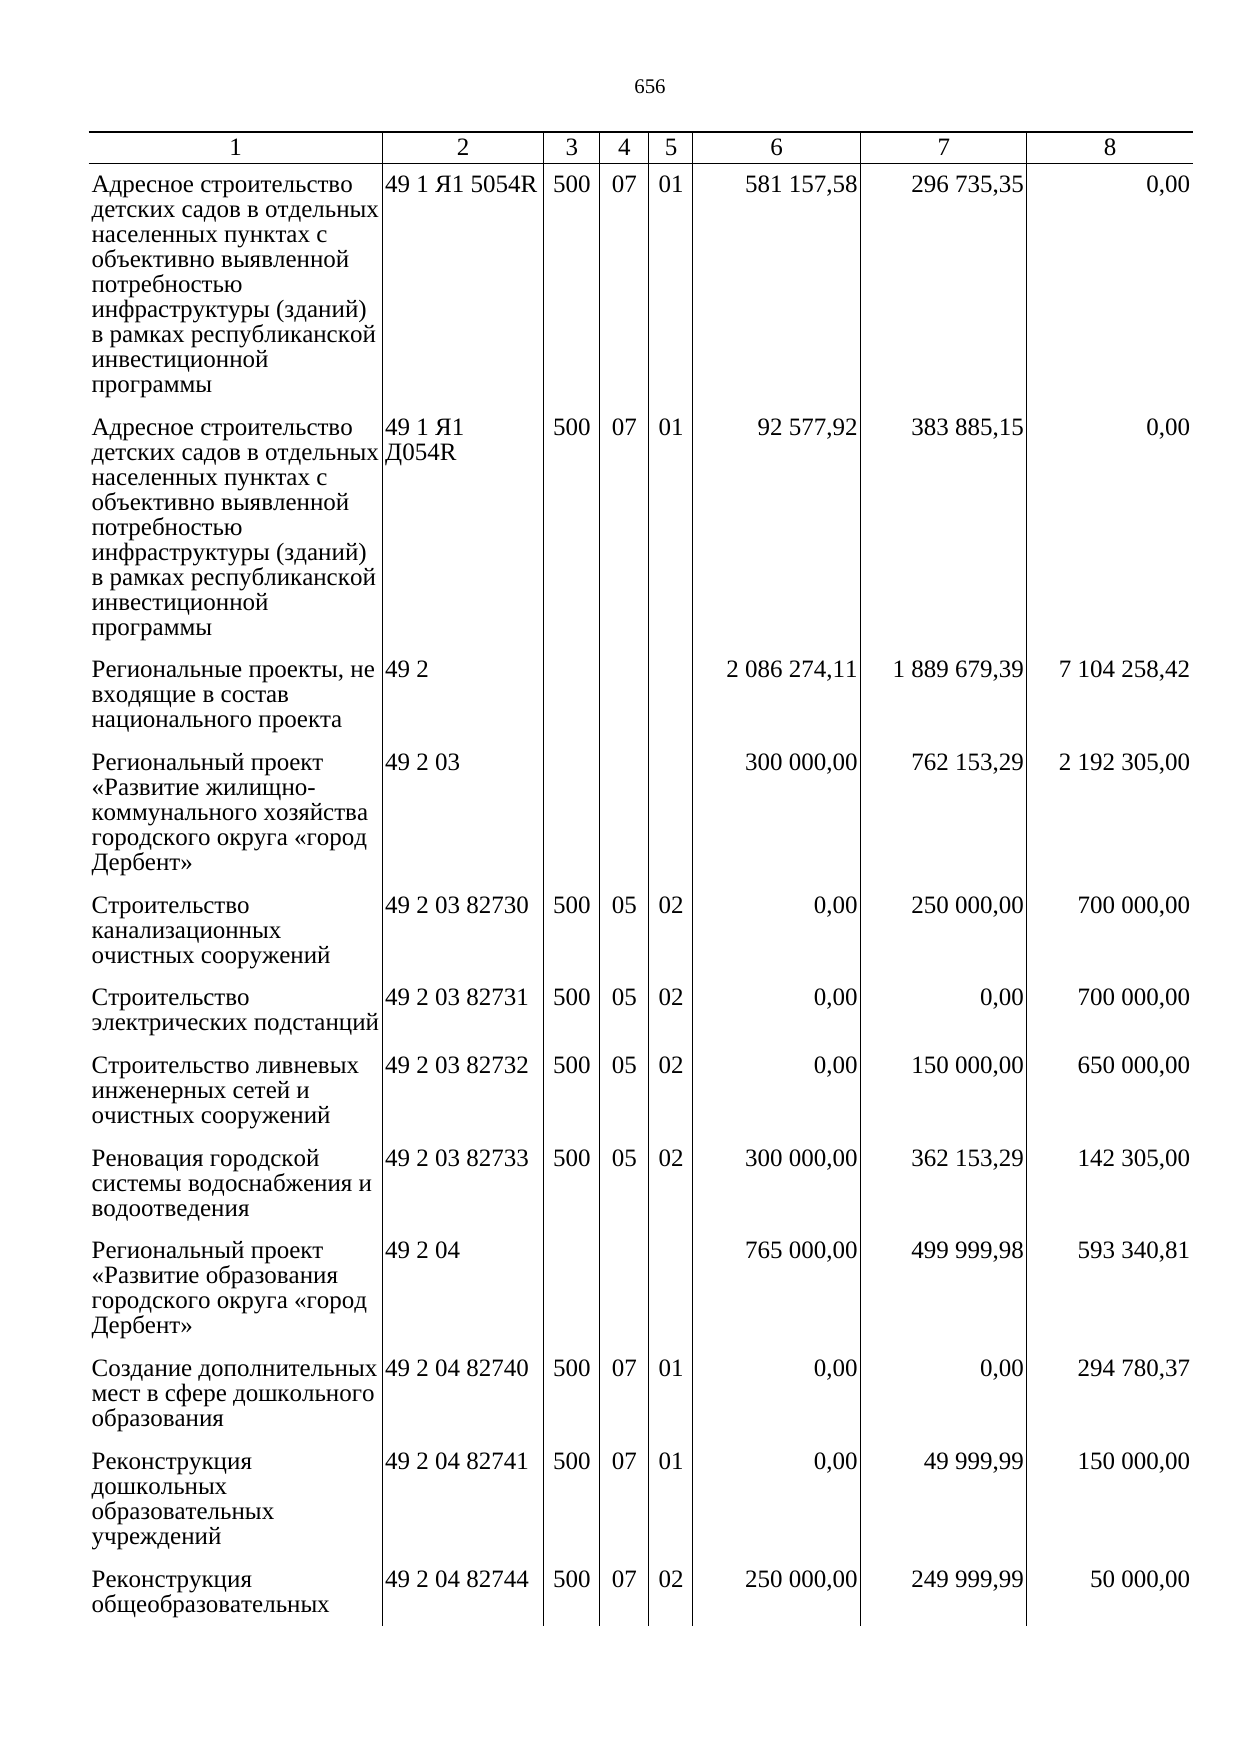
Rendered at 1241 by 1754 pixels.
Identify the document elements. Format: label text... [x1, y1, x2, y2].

table_header 6 [693, 133, 860, 163]
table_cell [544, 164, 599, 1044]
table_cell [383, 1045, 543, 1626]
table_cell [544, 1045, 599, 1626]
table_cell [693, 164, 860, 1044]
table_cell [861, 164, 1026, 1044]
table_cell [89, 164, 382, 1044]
table_header 5 [649, 133, 692, 163]
table_header 2 [383, 133, 543, 163]
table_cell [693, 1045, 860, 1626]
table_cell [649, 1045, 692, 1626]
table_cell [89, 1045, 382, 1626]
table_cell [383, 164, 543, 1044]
table_header 4 [600, 133, 648, 163]
table_header 7 [861, 133, 1026, 163]
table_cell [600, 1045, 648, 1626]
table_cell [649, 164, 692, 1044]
table_header 3 [544, 133, 599, 163]
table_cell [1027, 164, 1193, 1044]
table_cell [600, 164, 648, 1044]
table_header 1 [89, 133, 382, 163]
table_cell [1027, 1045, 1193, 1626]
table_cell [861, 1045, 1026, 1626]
table_header 8 [1027, 133, 1193, 163]
